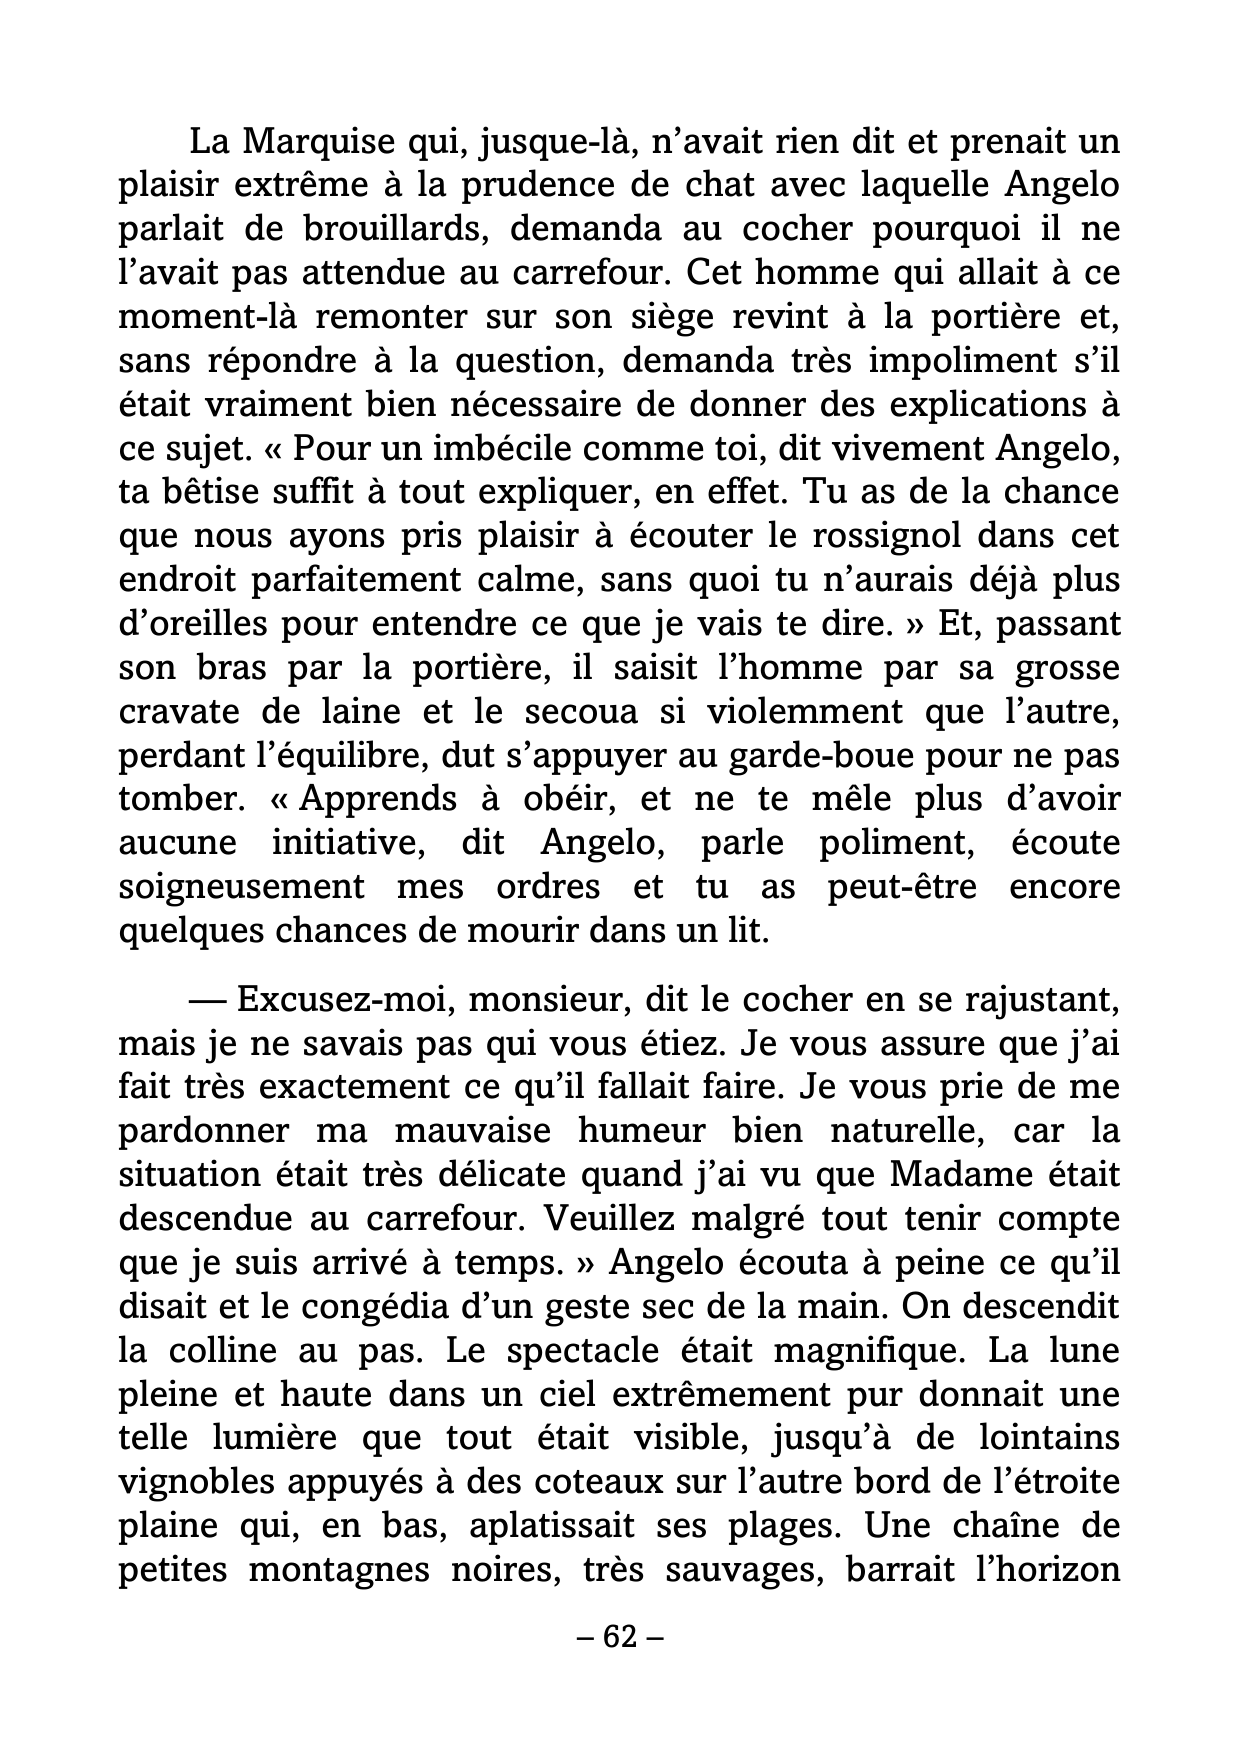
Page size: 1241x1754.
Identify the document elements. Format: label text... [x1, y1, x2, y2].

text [118, 976, 1122, 1590]
text La Marquise qui, jusque-là, n’avait rien dit et prenait un plaisir extrême à la prudence de chat avec laquelle Angelo parlait de brouillards, demanda au cocher pourquoi il ne l’avait pas attendue au carrefour. Cet homme qui allait à ce moment-là remonter sur son siège revint à la portière et, sans répondre à la question, demanda très impoliment s’il était vraiment bien nécessaire de donner des explications à ce sujet. « Pour un imbécile comme toi, dit vivement Angelo, ta bêtise suffit à tout expliquer, en effet. Tu as de la chance que nous ayons pris plaisir à écouter le rossignol dans cet endroit parfaitement calme, sans quoi tu n’aurais déjà plus d’oreilles pour entendre ce que je vais te dire. » Et, passant son bras par la portière, il saisit l’homme par sa grosse cravate de laine et le secoua si violemment que l’autre, perdant l’équilibre, dut s’appuyer au garde-boue pour ne pas tomber. « Apprends à obéir, et ne te mêle plus d’avoir aucune initiative, dit Angelo, parle poliment, écoute soigneusement mes ordres et tu as peut-être encore quelques chances de mourir dans un lit. [118, 118, 1122, 951]
